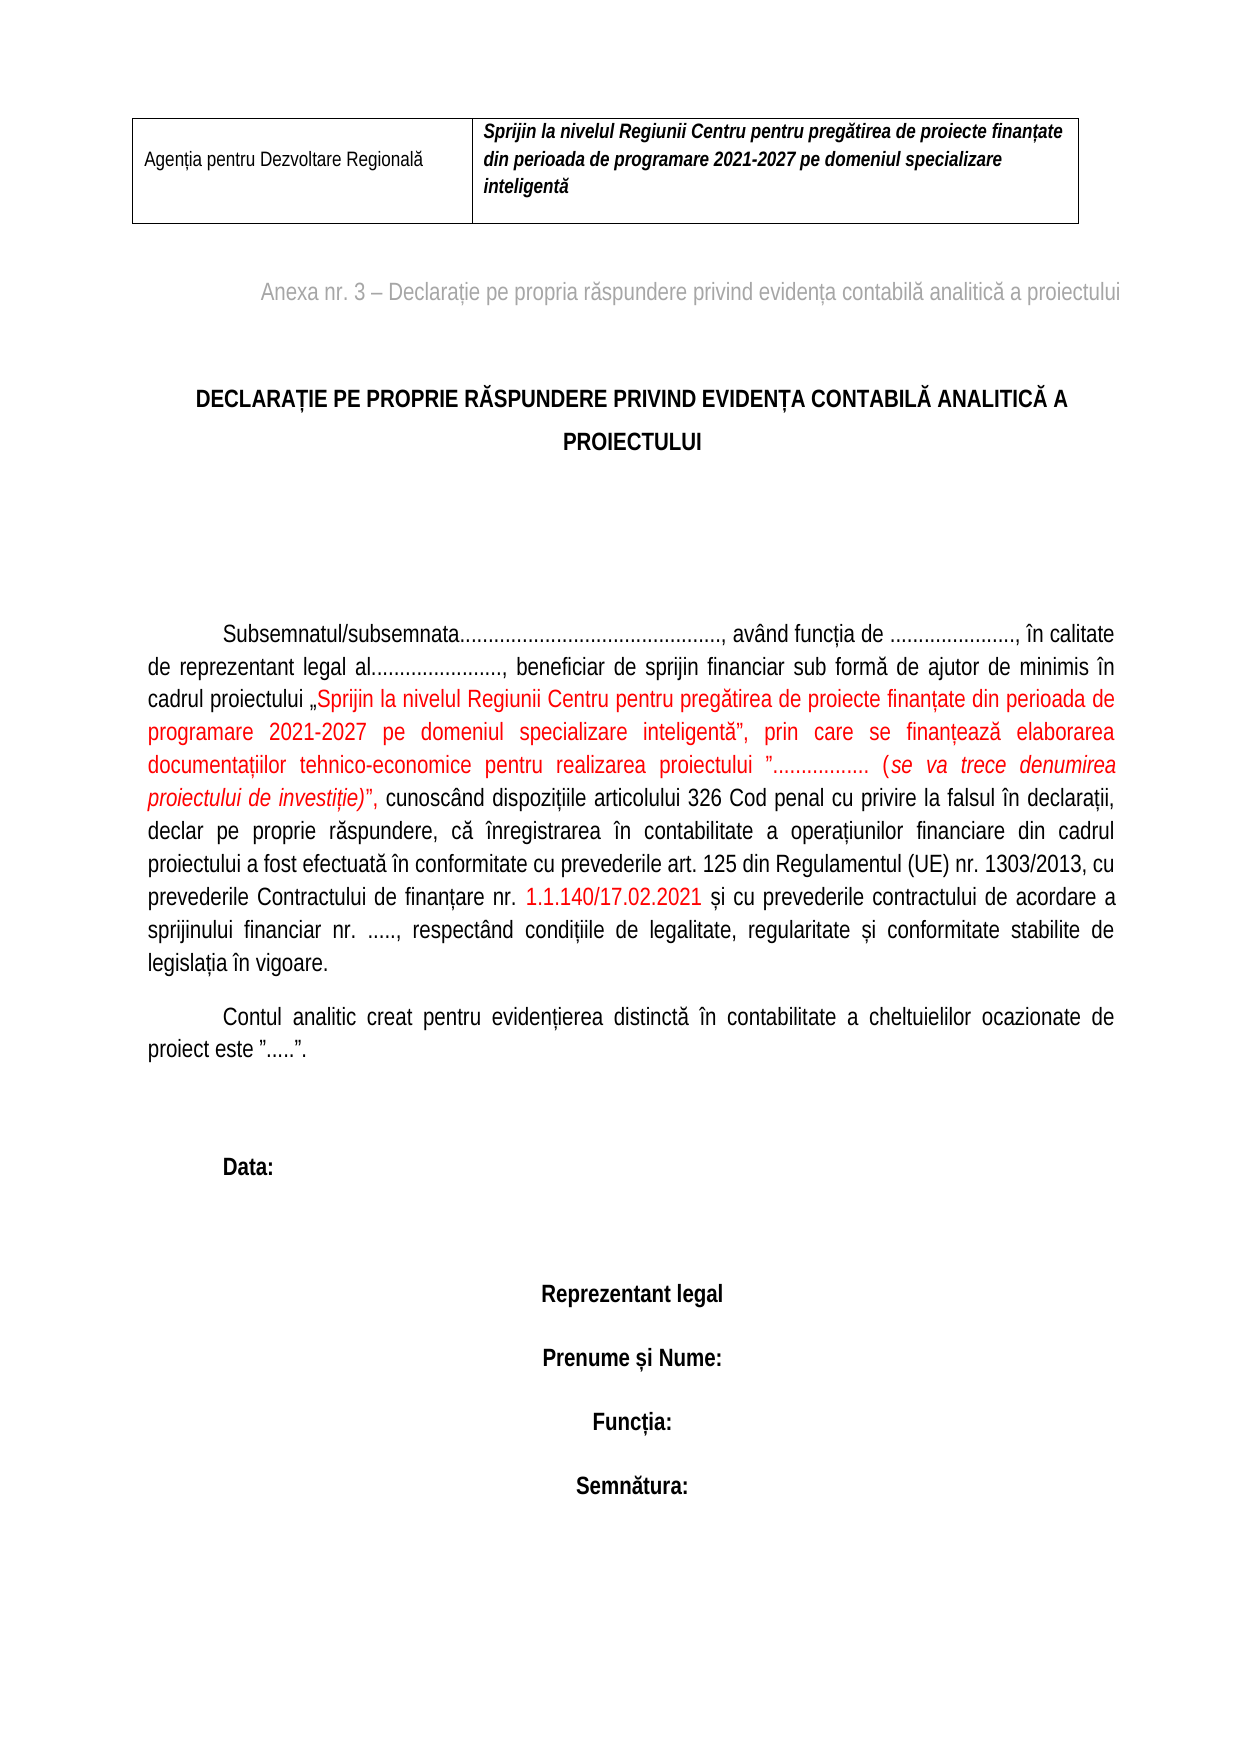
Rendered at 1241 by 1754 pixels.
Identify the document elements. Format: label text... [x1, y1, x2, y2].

text Data: [148, 1152, 1117, 1181]
text Contul analitic creat pentru evidențierea distinctă în contabilitate a cheltuielilor ocazionate de proiect este ”.....”. [148, 1001, 1117, 1063]
table_header Sprijin la nivelul Regiunii Centru pentru pregătirea de proiecte finanțate din perioada de programare 2021-2027 pe domeniul specializare inteligentă [473, 119, 1078, 223]
text Subsemnatul/subsemnata.............................................., având funcția de ......................, în calitate de reprezentant legal al......................., beneficiar de sprijin financiar sub formă de ajutor de minimis în cadrul proiectului „Sprijin la nivelul Regiunii Centru pentru pregătirea de proiecte finanțate din perioada de programare 2021-2027 pe domeniul specializare inteligentă”, prin care se finanțează elaborarea documentațiilor tehnico-economice pentru realizarea proiectului ”................. (se va trece denumirea proiectului de investiție)”, cunoscând dispozițiile articolului 326 Cod penal cu privire la falsul în declarații, declar pe proprie răspundere, că înregistrarea în contabilitate a operațiunilor financiare din cadrul proiectului a fost efectuată în conformitate cu prevederile art. 125 din Regulamentul (UE) nr. 1303/2013, cu prevederile Contractului de finanțare nr. 1.1.140/17.02.2021 și cu prevederile contractului de acordare a sprijinului financiar nr. ....., respectând condițiile de legalitate, regularitate și conformitate stabilite de legislația în vigoare. [148, 618, 1117, 976]
text Funcția: [148, 1407, 1117, 1436]
text Reprezentant legal [148, 1279, 1117, 1308]
text Prenume și Nume: [148, 1343, 1117, 1372]
text Semnătura: [148, 1471, 1117, 1499]
table_header Agenția pentru Dezvoltare Regională [133, 119, 472, 223]
text Anexa nr. 3 – Declarație pe propria răspundere privind evidența contabilă analitică a proiectului [148, 277, 1122, 306]
text DECLARAȚIE PE PROPRIE RĂSPUNDERE PRIVIND EVIDENȚA CONTABILĂ ANALITICĂ A PROIECTULUI [148, 384, 1117, 456]
